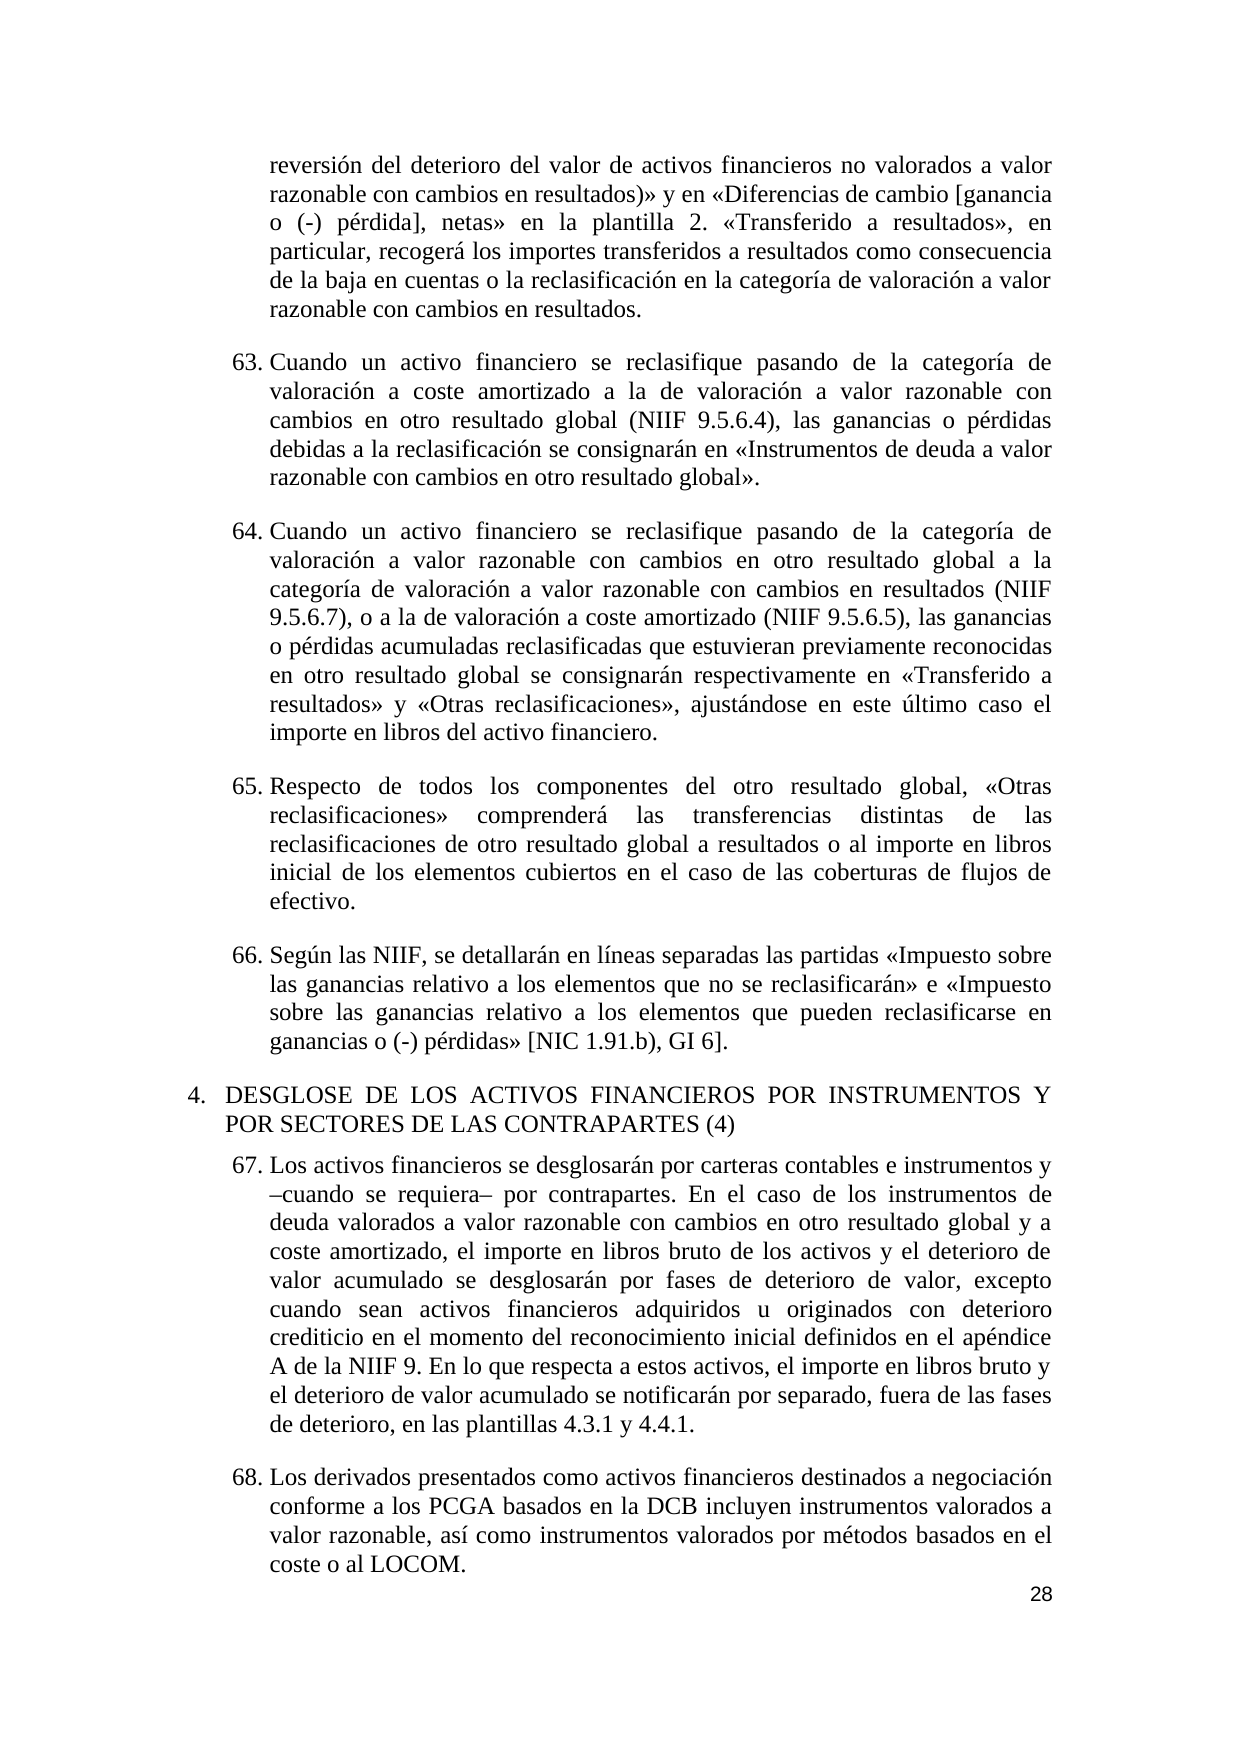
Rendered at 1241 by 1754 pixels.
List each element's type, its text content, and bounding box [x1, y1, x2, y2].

text Cuando un activo financiero se reclasifique pasando de la categoría de valoración a valor razonable con cambios en otro resultado global a la categoría de valoración a valor razonable con cambios en resultados (NIIF 9.5.6.7), o a la de valoración a coste amortizado (NIIF 9.5.6.5), las ganancias o pérdidas acumuladas reclasificadas que estuvieran previamente reconocidas en otro resultado global se consignarán respectivamente en «Transferido a resultados» y «Otras reclasificaciones», ajustándose en este último caso el importe en libros del activo financiero. [232, 516, 1053, 746]
subtitle Desglose de los activos financieros por instrumentos y por sectores de las contrapartes (4) [187, 1080, 1053, 1137]
text Respecto de todos los componentes del otro resultado global, «Otras reclasificaciones» comprenderá las transferencias distintas de las reclasificaciones de otro resultado global a resultados o al importe en libros inicial de los elementos cubiertos en el caso de las coberturas de flujos de efectivo. [232, 771, 1053, 915]
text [232, 150, 1053, 322]
text Cuando un activo financiero se reclasifique pasando de la categoría de valoración a coste amortizado a la de valoración a valor razonable con cambios en otro resultado global (NIIF 9.5.6.4), las ganancias o pérdidas debidas a la reclasificación se consignarán en «Instrumentos de deuda a valor razonable con cambios en otro resultado global». [232, 347, 1053, 491]
text Los derivados presentados como activos financieros destinados a negociación conforme a los PCGA basados en la DCB incluyen instrumentos valorados a valor razonable, así como instrumentos valorados por métodos basados en el coste o al LOCOM. [232, 1462, 1053, 1577]
text Los activos financieros se desglosarán por carteras contables e instrumentos y –cuando se requiera– por contrapartes. En el caso de los instrumentos de deuda valorados a valor razonable con cambios en otro resultado global y a coste amortizado, el importe en libros bruto de los activos y el deterioro de valor acumulado se desglosarán por fases de deterioro de valor, excepto cuando sean activos financieros adquiridos u originados con deterioro crediticio en el momento del reconocimiento inicial definidos en el apéndice A de la NIIF 9. En lo que respecta a estos activos, el importe en libros bruto y el deterioro de valor acumulado se notificarán por separado, fuera de las fases de deterioro, en las plantillas 4.3.1 y 4.4.1. [232, 1150, 1053, 1437]
text Según las NIIF, se detallarán en líneas separadas las partidas «Impuesto sobre las ganancias relativo a los elementos que no se reclasificarán» e «Impuesto sobre las ganancias relativo a los elementos que pueden reclasificarse en ganancias o (-) pérdidas» [NIC 1.91.b), GI 6]. [232, 940, 1053, 1055]
